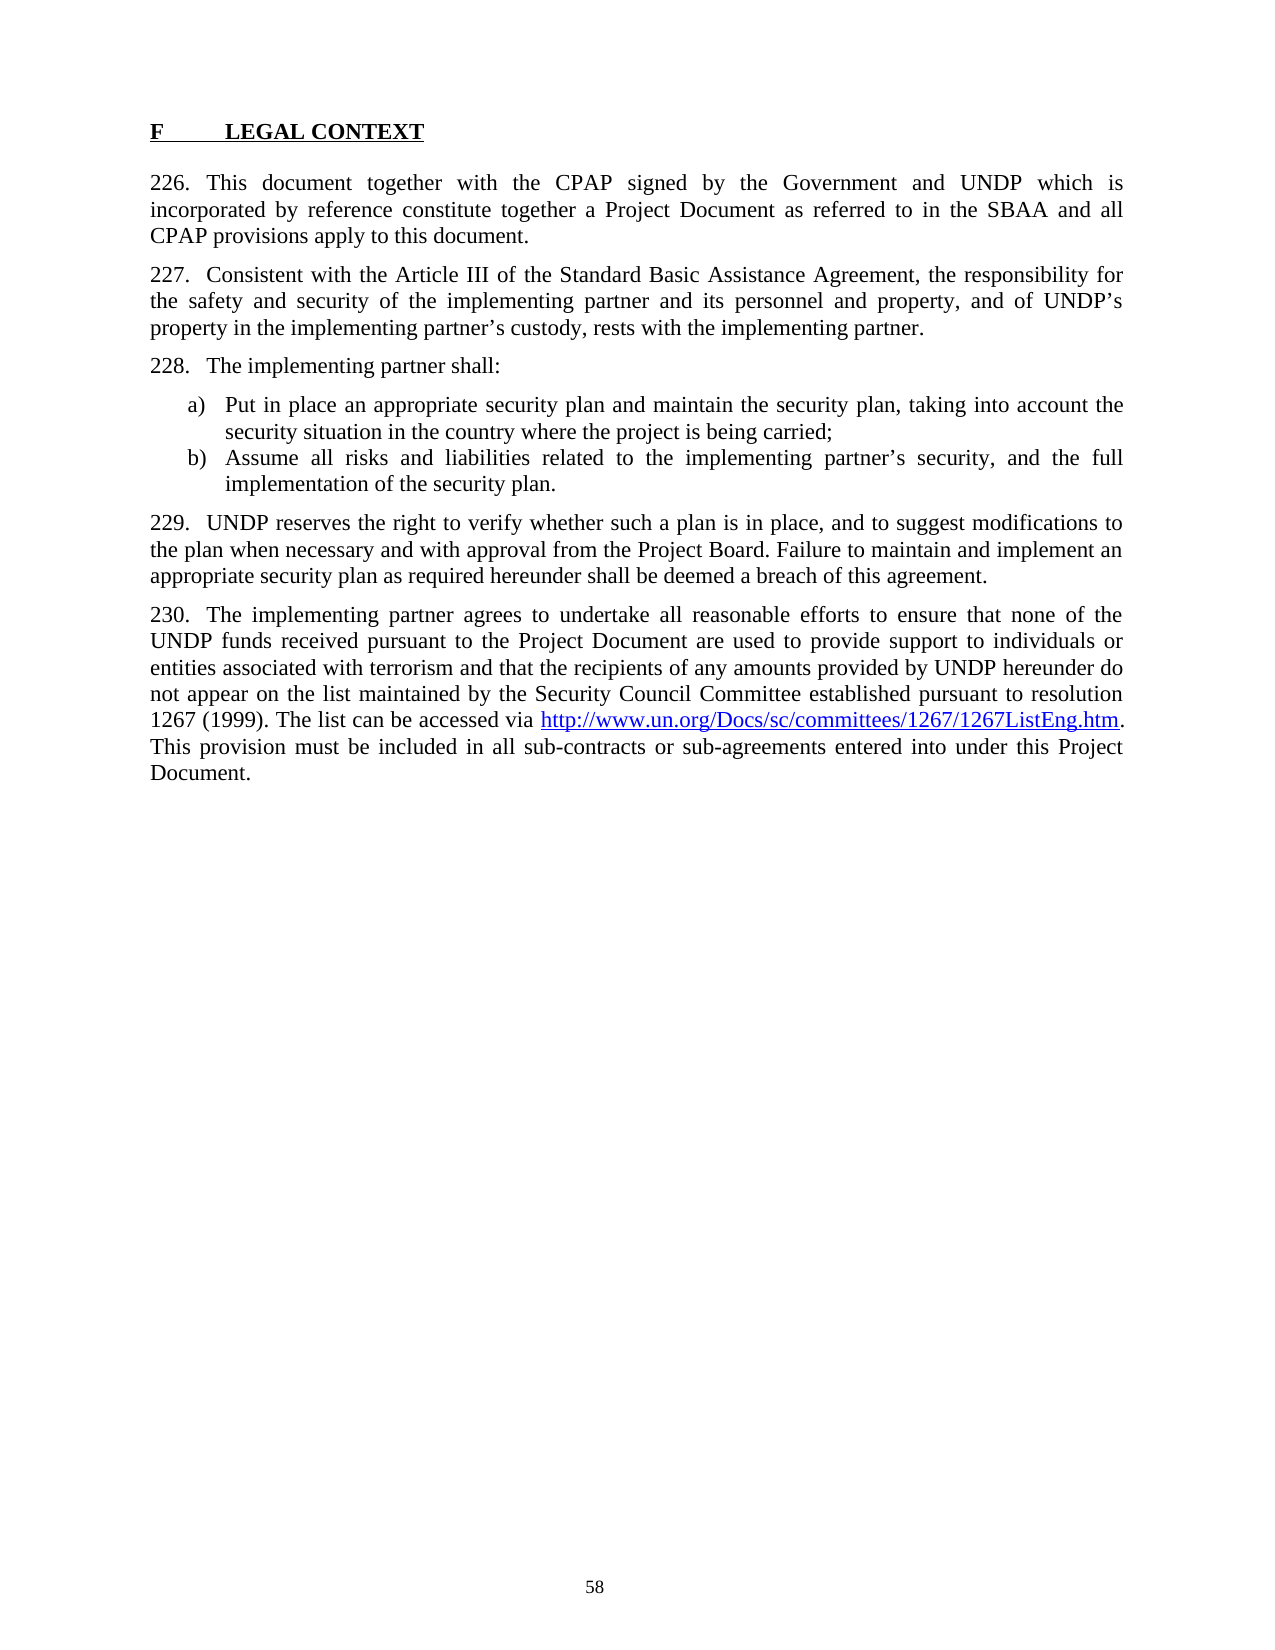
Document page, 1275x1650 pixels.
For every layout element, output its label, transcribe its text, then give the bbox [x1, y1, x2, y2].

list This document together with the CPAP signed by the Government and UNDP which is incorporated by reference constitute together a Project Document as referred to in the SBAA and all CPAP provisions apply to this document. [150, 169, 1125, 248]
list Consistent with the Article III of the Standard Basic Assistance Agreement, the responsibility for the safety and security of the implementing partner and its personnel and property, and of UNDP’s property in the implementing partner’s custody, rests with the implementing partner. [150, 261, 1125, 340]
subtitle F LEGAL CONTEXT [150, 118, 1125, 144]
list UNDP reserves the right to verify whether such a plan is in place, and to suggest modifications to the plan when necessary and with approval from the Project Board. Failure to maintain and implement an appropriate security plan as required hereunder shall be deemed a breach of this agreement. [150, 509, 1125, 588]
list The implementing partner agrees to undertake all reasonable efforts to ensure that none of the UNDP funds received pursuant to the Project Document are used to provide support to individuals or entities associated with terrorism and that the recipients of any amounts provided by UNDP hereunder do not appear on the list maintained by the Security Council Committee established pursuant to resolution 1267 (1999). The list can be accessed via http://www.un.org/Docs/sc/committees/1267/1267ListEng.htm. This provision must be included in all sub-contracts or sub-agreements entered into under this Project Document. [150, 601, 1125, 785]
list Put in place an appropriate security plan and maintain the security plan, taking into account the security situation in the country where the project is being carried; [187, 391, 1125, 444]
list The implementing partner shall: [150, 353, 1125, 379]
list Assume all risks and liabilities related to the implementing partner’s security, and the full implementation of the security plan. [187, 444, 1125, 497]
